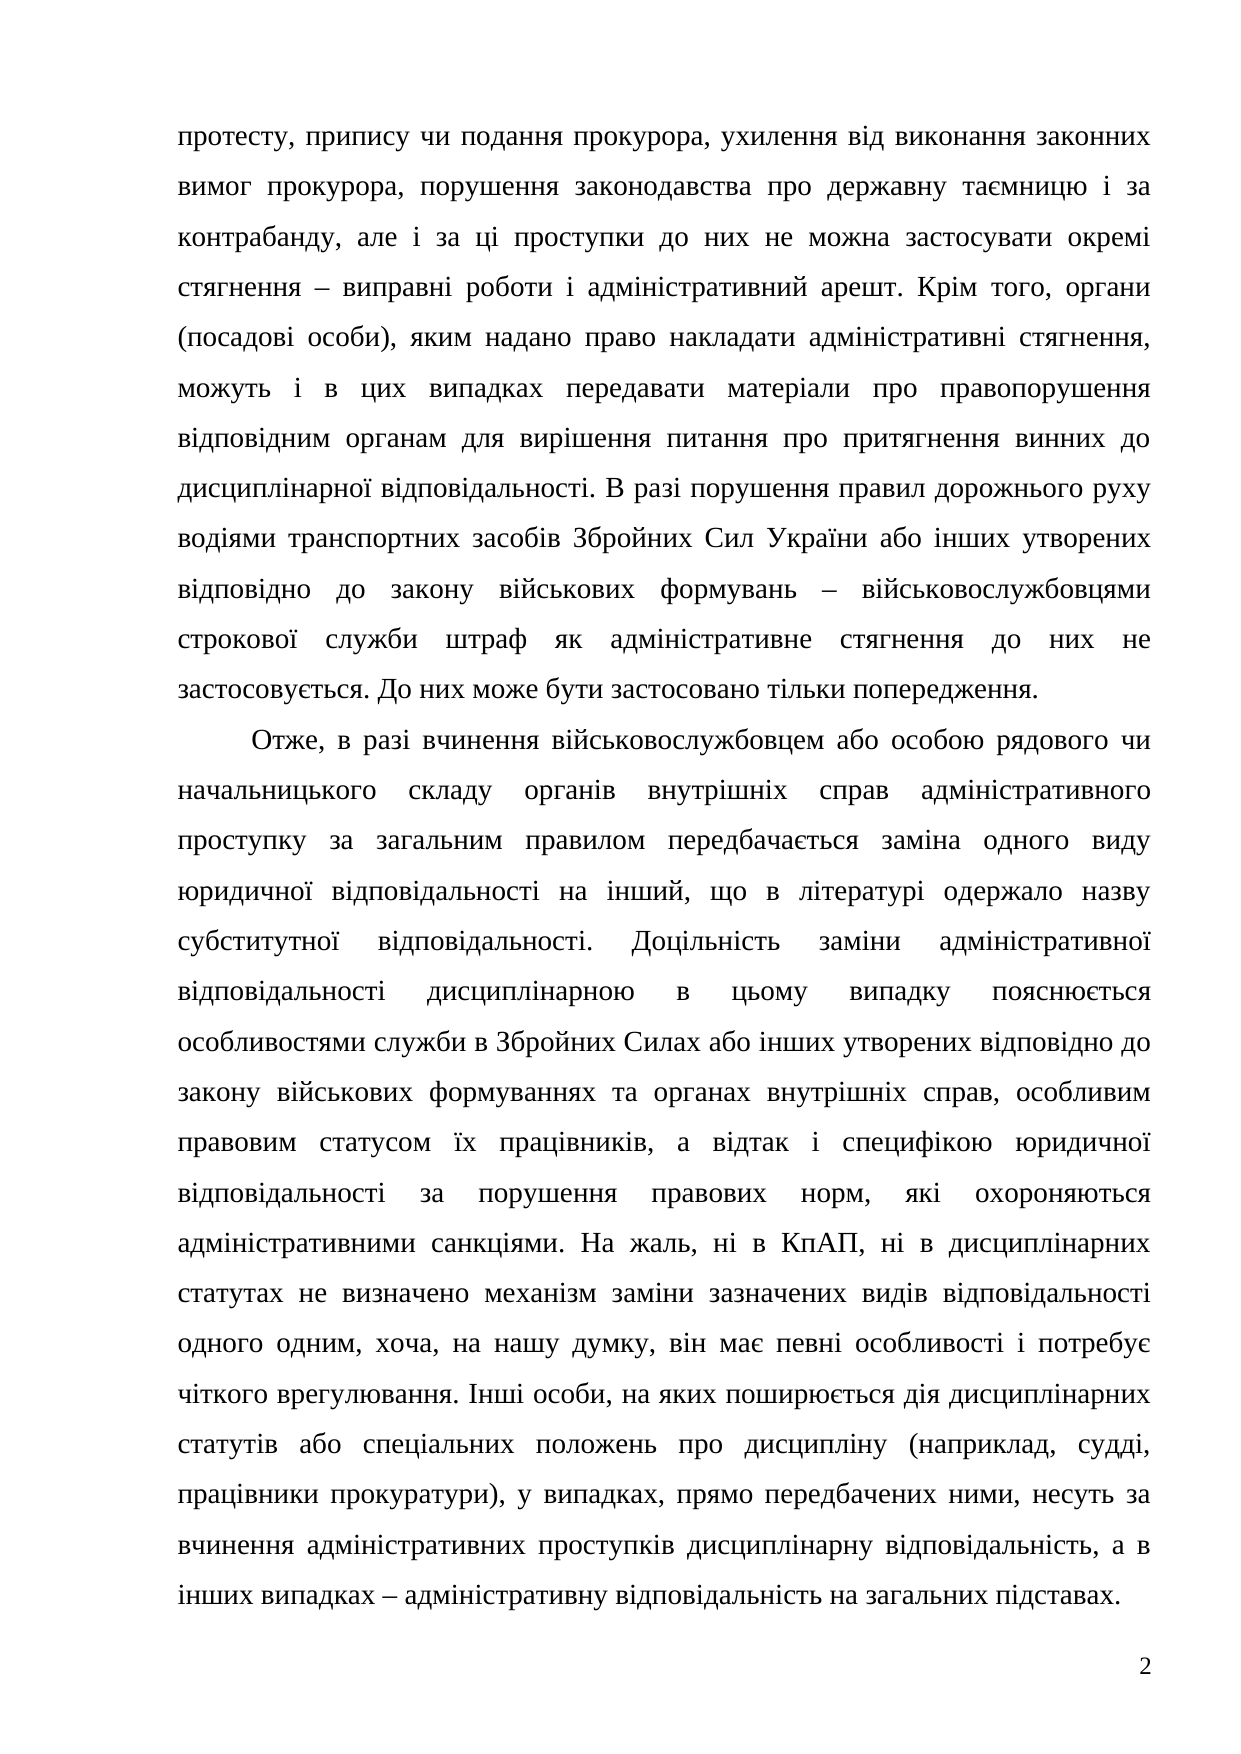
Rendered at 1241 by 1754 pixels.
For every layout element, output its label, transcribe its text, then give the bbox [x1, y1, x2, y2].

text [177, 118, 1152, 705]
text Отже, в разі вчинення військовослужбовцем або особою рядового чи начальницького складу органів внутрішніх справ адміністративного проступку за загальним правилом передбачається заміна одного виду юридичної відповідальності на інший, що в літературі одержало назву субститутної відповідальності. Доцільність заміни адміністративної відповідальності дисциплінарною в цьому випадку пояснюється особливостями служби в Збройних Силах або інших утворених відповідно до закону військових формуваннях та органах внутрішніх справ, особливим правовим статусом їх працівників, а відтак і специфікою юридичної відповідальності за порушення правових норм, які охороняються адміністративними санкціями. На жаль, ні в КпАП, ні в дисциплінарних статутах не визначено механізм заміни зазначених видів відповідальності одного одним, хоча, на нашу думку, він має певні особливості і потребує чіткого врегулювання. Інші особи, на яких поширюється дія дисциплінарних статутів або спеціальних положень про дисципліну (наприклад, судді, працівники прокуратури), у випадках, прямо передбачених ними, несуть за вчинення адміністративних проступків дисциплінарну відповідальність, а в інших випадках – адміністративну відповідальність на загальних підставах. [177, 722, 1152, 1611]
